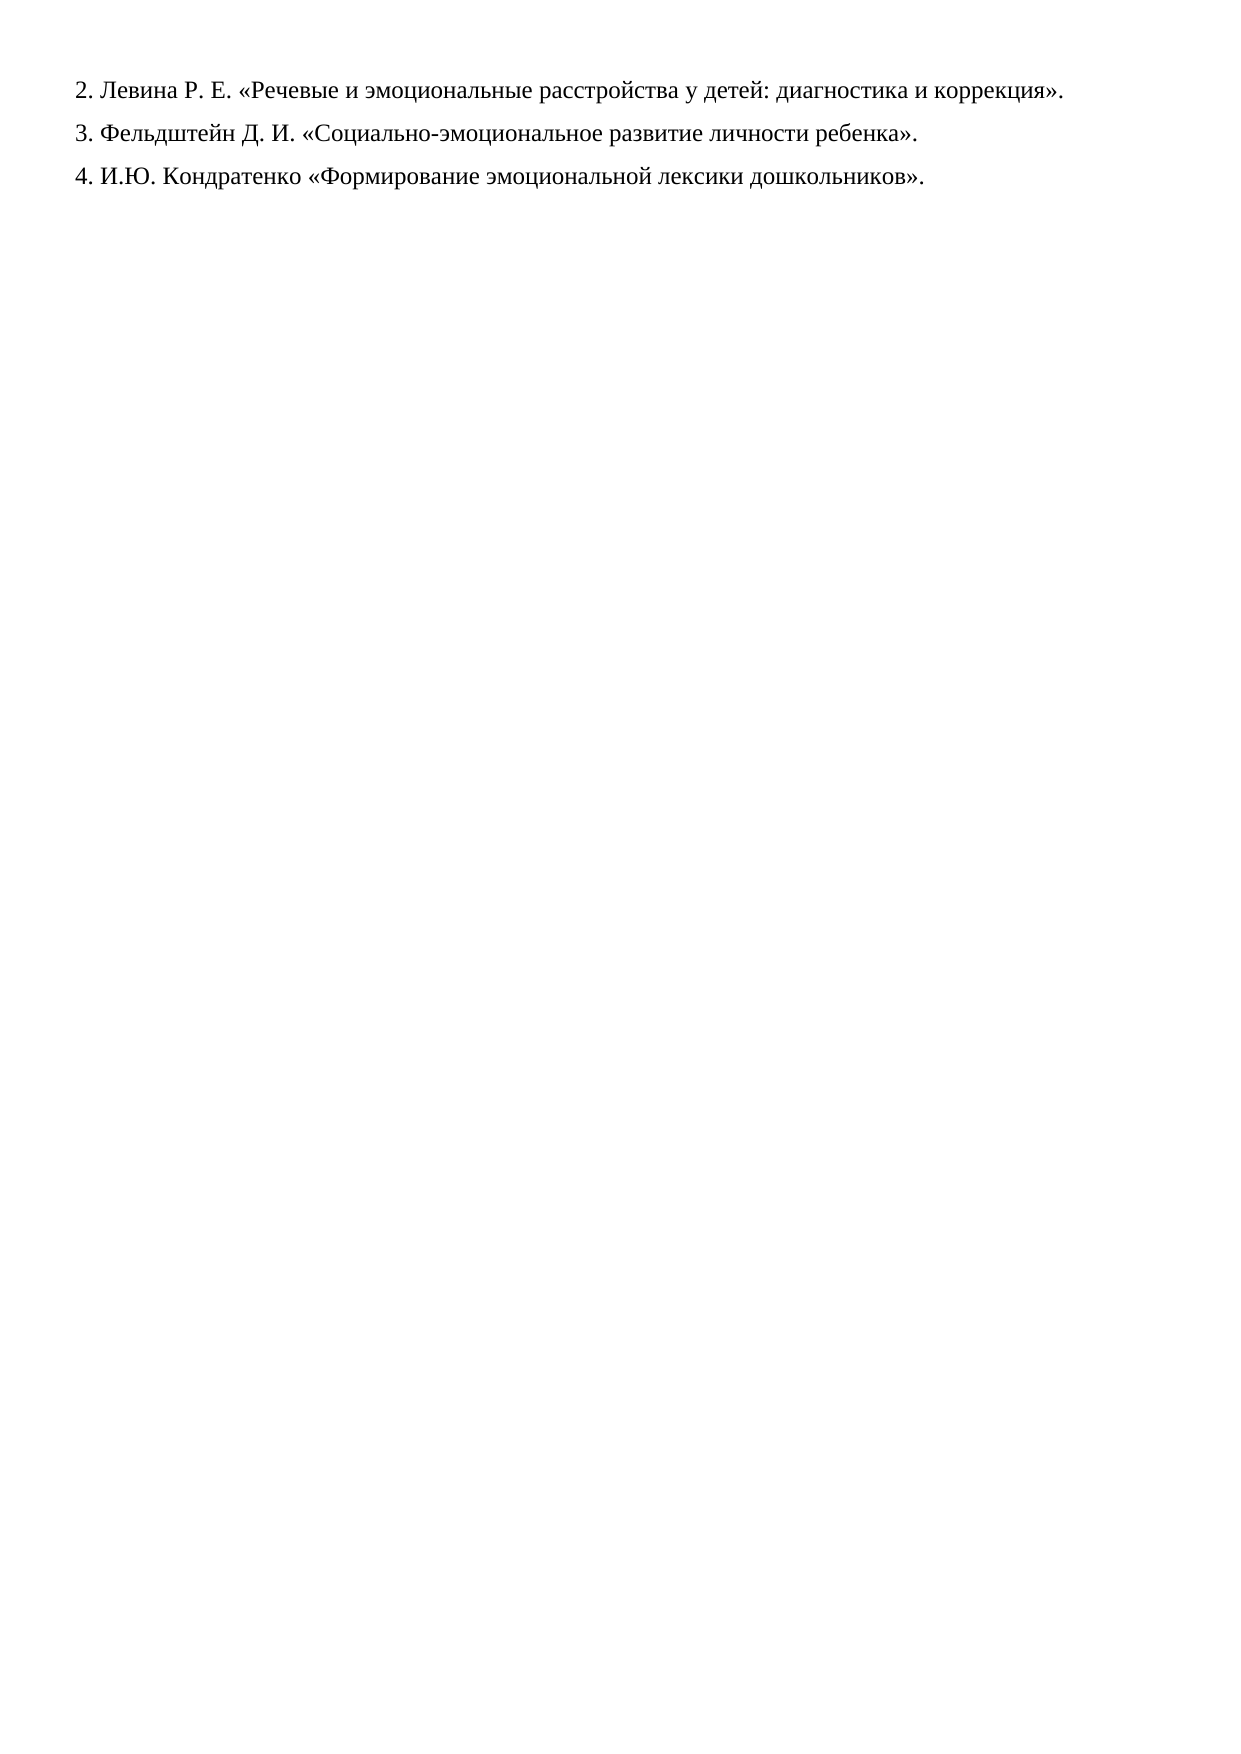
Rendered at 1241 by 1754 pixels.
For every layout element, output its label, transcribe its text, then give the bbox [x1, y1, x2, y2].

text 3. Фельдштейн Д. И. «Социально-эмоциональное развитие личности ребенка». [75, 118, 1165, 147]
text 4. И.Ю. Кондратенко «Формирование эмоциональной лексики дошкольников». [75, 161, 1165, 190]
text 2. Левина Р. Е. «Речевые и эмоциональные расстройства у детей: диагностика и коррекция». [75, 75, 1165, 104]
